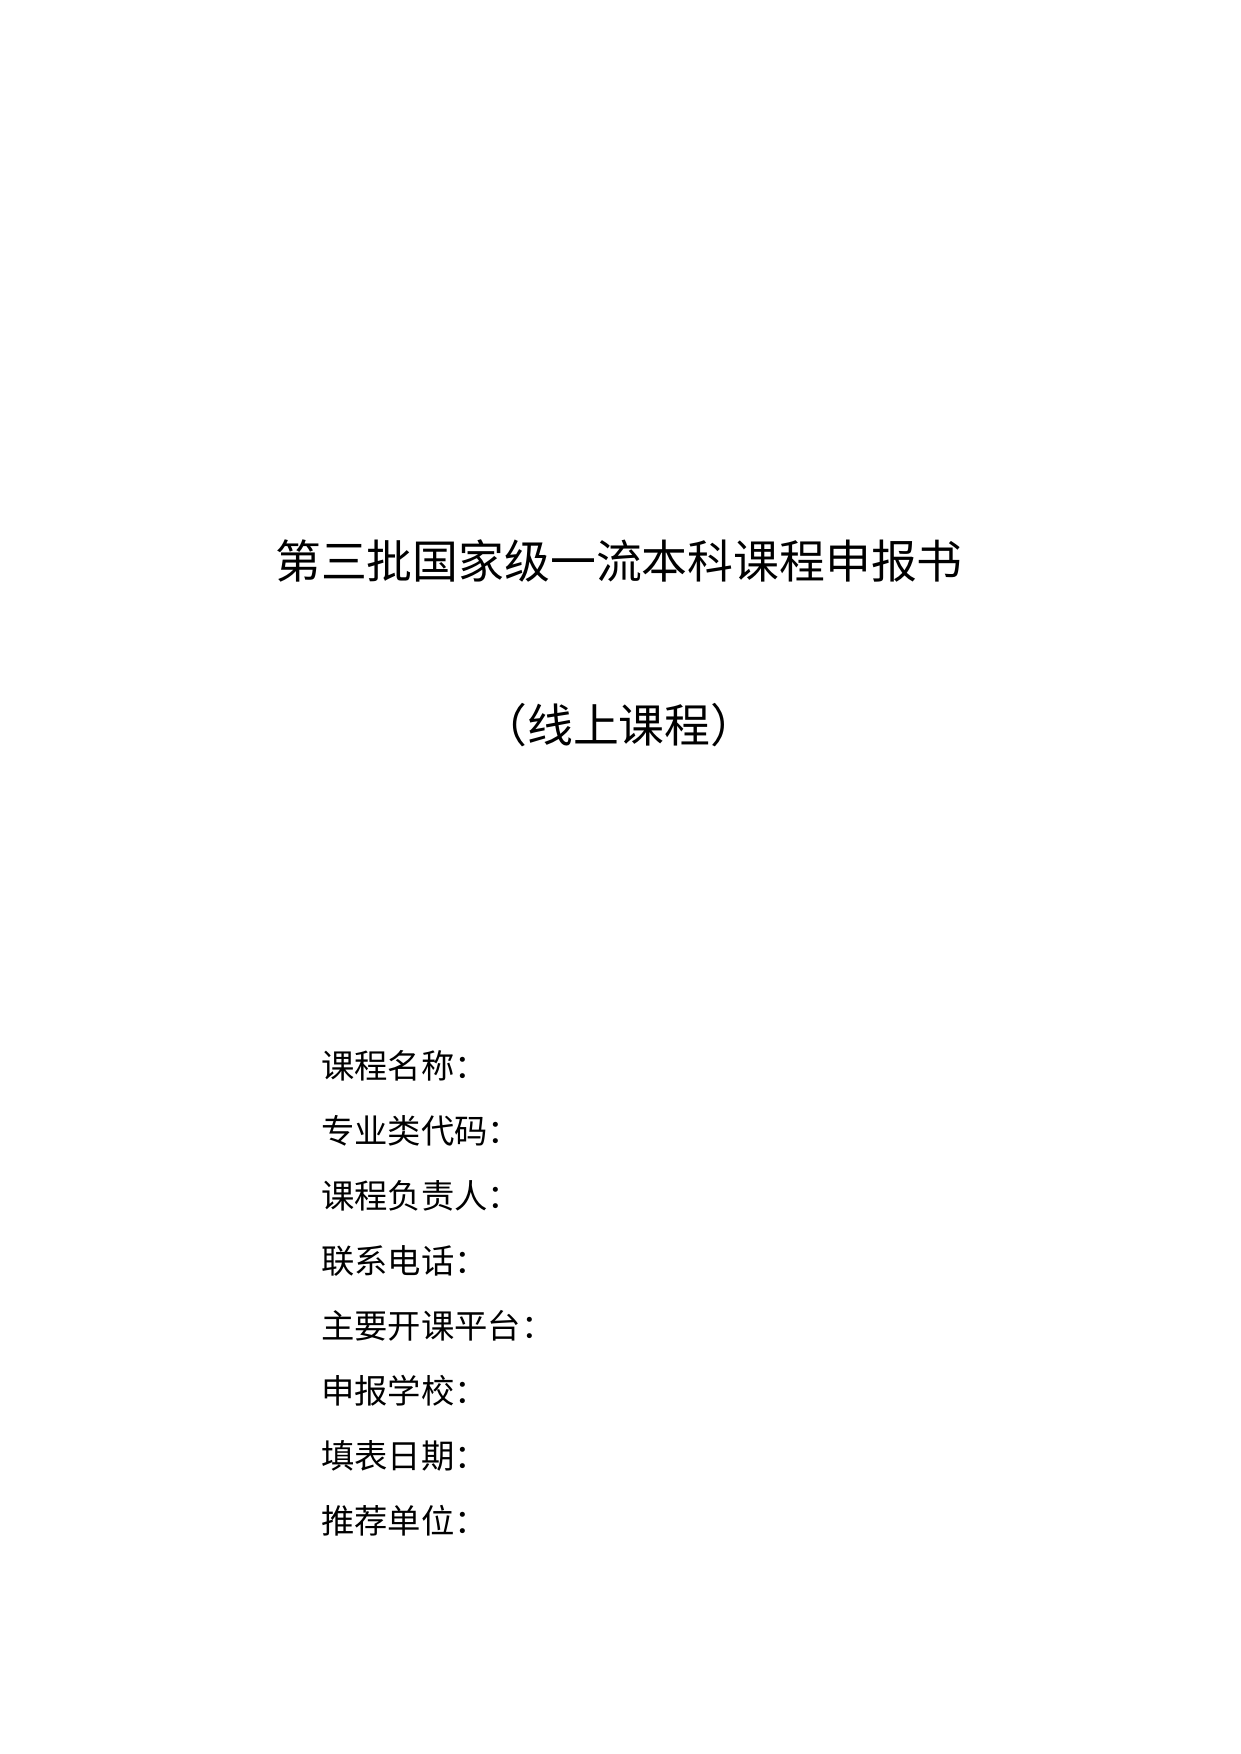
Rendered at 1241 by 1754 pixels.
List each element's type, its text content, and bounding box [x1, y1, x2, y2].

text 课程名称： [187, 1031, 1050, 1096]
text 专业类代码： [187, 1096, 1050, 1161]
text 申报学校： [187, 1356, 1050, 1421]
text 课程负责人： [187, 1161, 1050, 1226]
text 填表日期： [187, 1421, 1050, 1486]
text （线上课程） [187, 674, 1050, 771]
text 主要开课平台： [187, 1291, 1050, 1356]
text 推荐单位： [187, 1486, 1050, 1551]
text 第三批国家级一流本科课程申报书 [187, 510, 1050, 608]
text 联系电话： [187, 1226, 1050, 1291]
